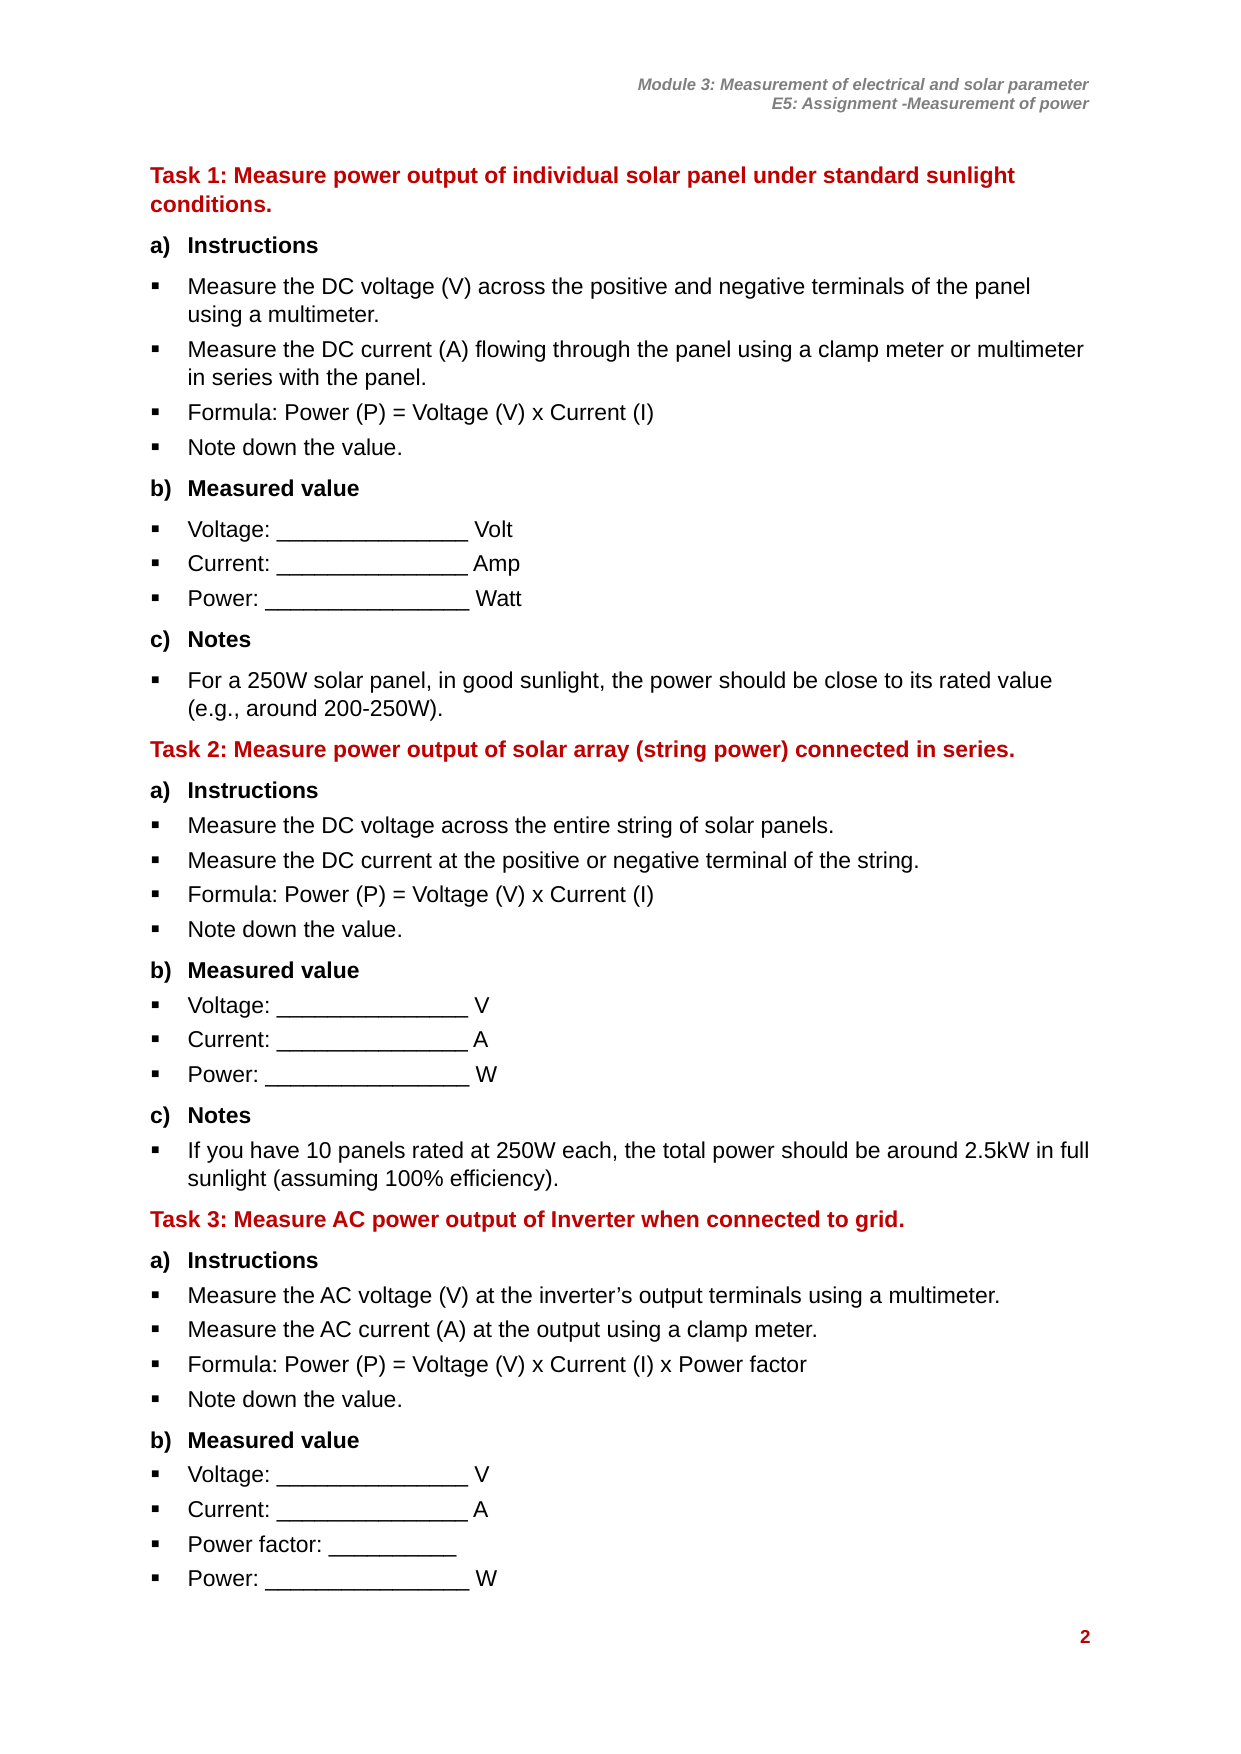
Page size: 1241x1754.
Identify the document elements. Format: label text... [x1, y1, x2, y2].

list Note down the value. [150, 434, 1090, 460]
list Current: _______________ A [150, 1026, 1090, 1053]
list Note down the value. [150, 1386, 1090, 1412]
list Formula: Power (P) = Voltage (V) x Current (I) [150, 399, 1090, 425]
list Measure the AC current (A) at the output using a clamp meter. [150, 1316, 1090, 1343]
list Notes [150, 626, 1090, 652]
list Power: ________________ Watt [150, 585, 1090, 611]
text Task 2: Measure power output of solar array (string power) connected in series. [150, 736, 1090, 763]
list Measured value [150, 475, 1090, 501]
list Voltage: _______________ V [150, 1461, 1090, 1488]
list If you have 10 panels rated at 250W each, the total power should be around 2.5kW in full sunlight (assuming 100% efficiency). [150, 1137, 1090, 1191]
list Formula: Power (P) = Voltage (V) x Current (I) [150, 881, 1090, 908]
list Measure the DC current at the positive or negative terminal of the string. [150, 847, 1090, 873]
text Task 3: Measure AC power output of Inverter when connected to grid. [150, 1206, 1090, 1232]
list Instructions [150, 777, 1090, 803]
list Current: _______________ A [150, 1496, 1090, 1522]
list Measured value [150, 1427, 1090, 1453]
list Current: _______________ Amp [150, 550, 1090, 577]
list Formula: Power (P) = Voltage (V) x Current (I) x Power factor [150, 1351, 1090, 1377]
list Voltage: _______________ Volt [150, 516, 1090, 542]
list Power: ________________ W [150, 1565, 1090, 1592]
list Note down the value. [150, 916, 1090, 942]
list Measured value [150, 957, 1090, 983]
list Instructions [150, 232, 1090, 258]
list Voltage: _______________ V [150, 992, 1090, 1018]
list Instructions [150, 1247, 1090, 1273]
list Power factor: __________ [150, 1531, 1090, 1557]
list Measure the AC voltage (V) at the inverter’s output terminals using a multimeter. [150, 1282, 1090, 1308]
list Power: ________________ W [150, 1061, 1090, 1087]
list Measure the DC voltage (V) across the positive and negative terminals of the panel using a multimeter. [150, 273, 1090, 328]
list Measure the DC current (A) flowing through the panel using a clamp meter or multimeter in series with the panel. [150, 336, 1090, 391]
list For a 250W solar panel, in good sunlight, the power should be close to its rated value (e.g., around 200-250W). [150, 667, 1090, 722]
text Task 1: Measure power output of individual solar panel under standard sunlight conditions. [150, 162, 1090, 217]
list Measure the DC voltage across the entire string of solar panels. [150, 812, 1090, 838]
list Notes [150, 1102, 1090, 1128]
